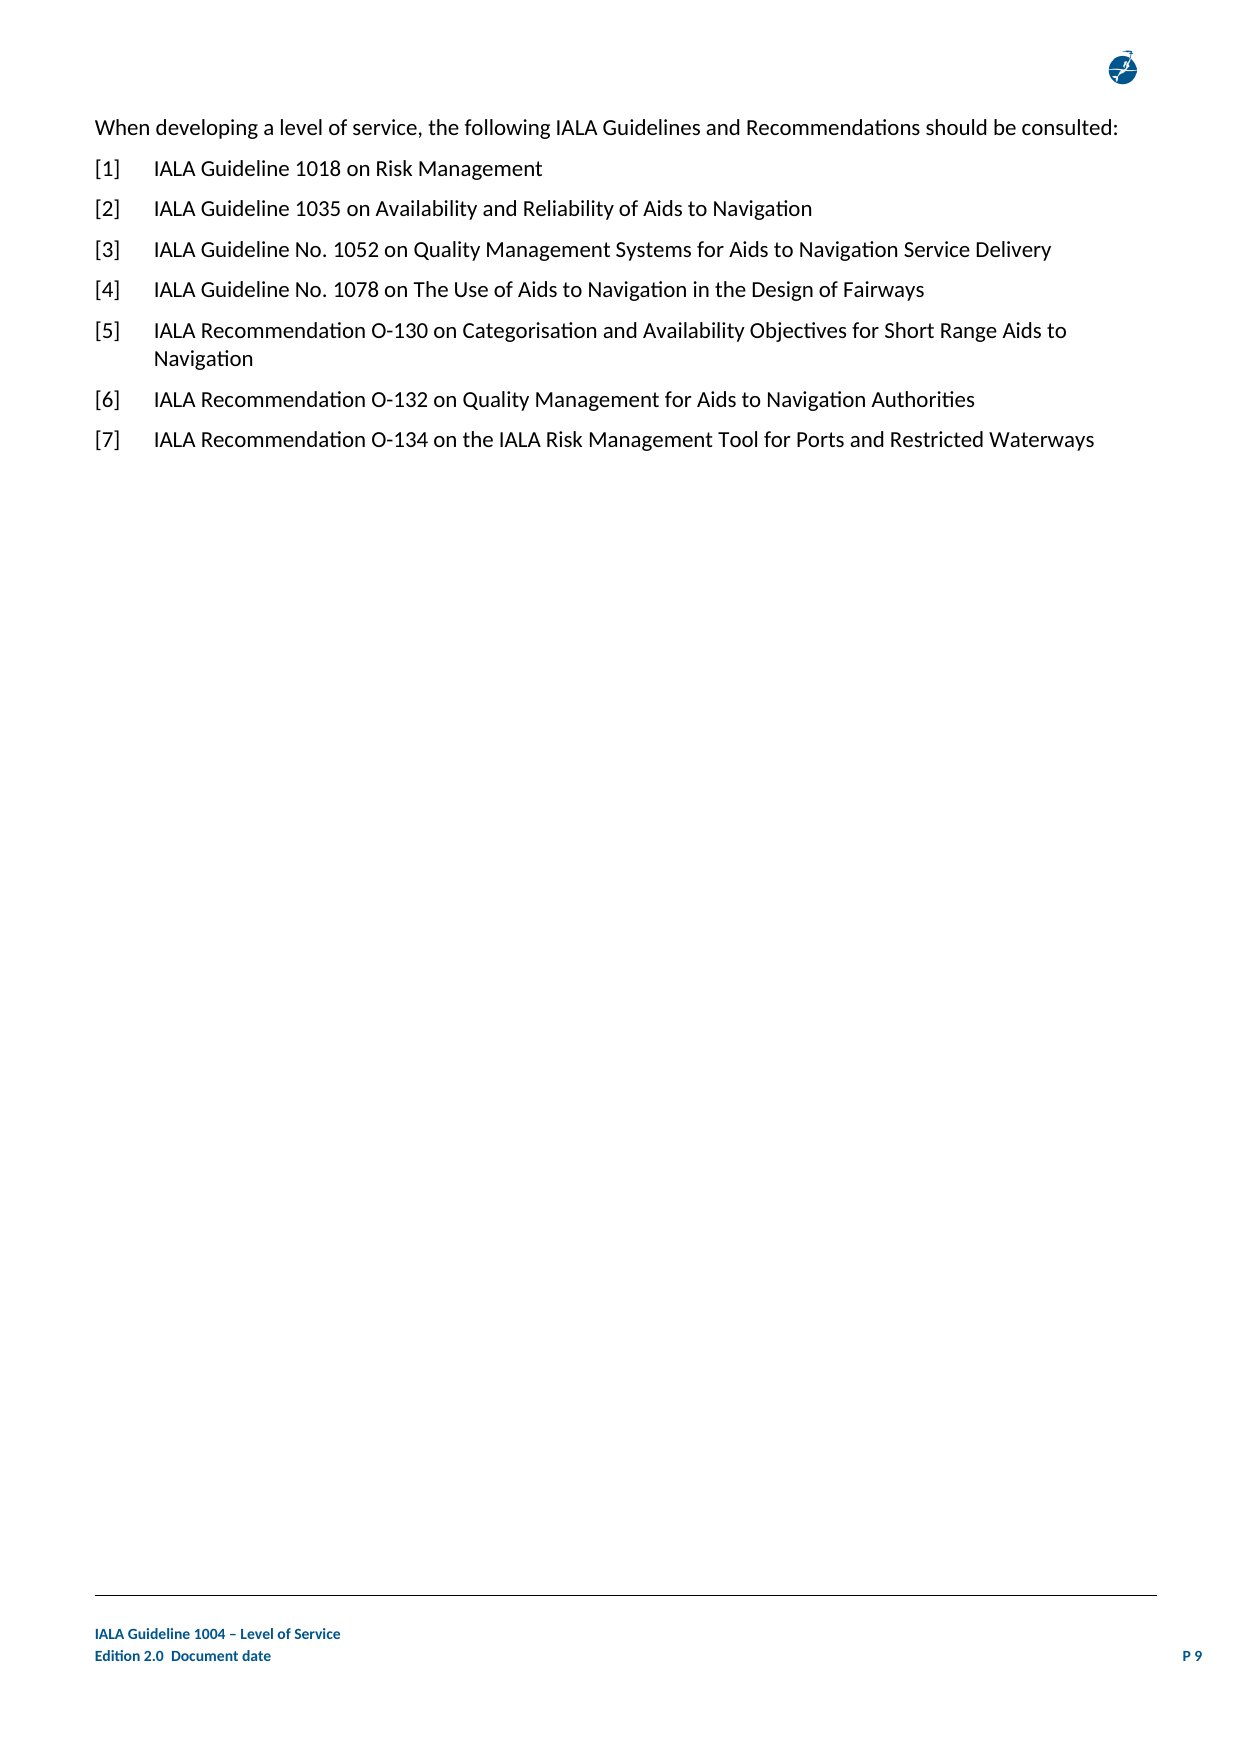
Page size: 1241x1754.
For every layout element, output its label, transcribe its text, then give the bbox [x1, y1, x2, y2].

text IALA Guideline No. 1052 on Quality Management Systems for Aids to Navigation Service Delivery [94, 235, 1157, 263]
text IALA Recommendation O-132 on Quality Management for Aids to Navigation Authorities [94, 385, 1157, 413]
text IALA Recommendation O-134 on the IALA Risk Management Tool for Ports and Restricted Waterways [94, 425, 1157, 453]
text IALA Guideline 1035 on Availability and Reliability of Aids to Navigation [94, 194, 1157, 223]
picture [1077, 0, 1196, 119]
text IALA Recommendation O-130 on Categorisation and Availability Objectives for Short Range Aids to Navigation [94, 316, 1157, 372]
text When developing a level of service, the following IALA Guidelines and Recommendations should be consulted: [94, 113, 1157, 142]
text IALA Guideline No. 1078 on The Use of Aids to Navigation in the Design of Fairways [94, 276, 1157, 304]
text IALA Guideline 1018 on Risk Management [94, 154, 1157, 182]
